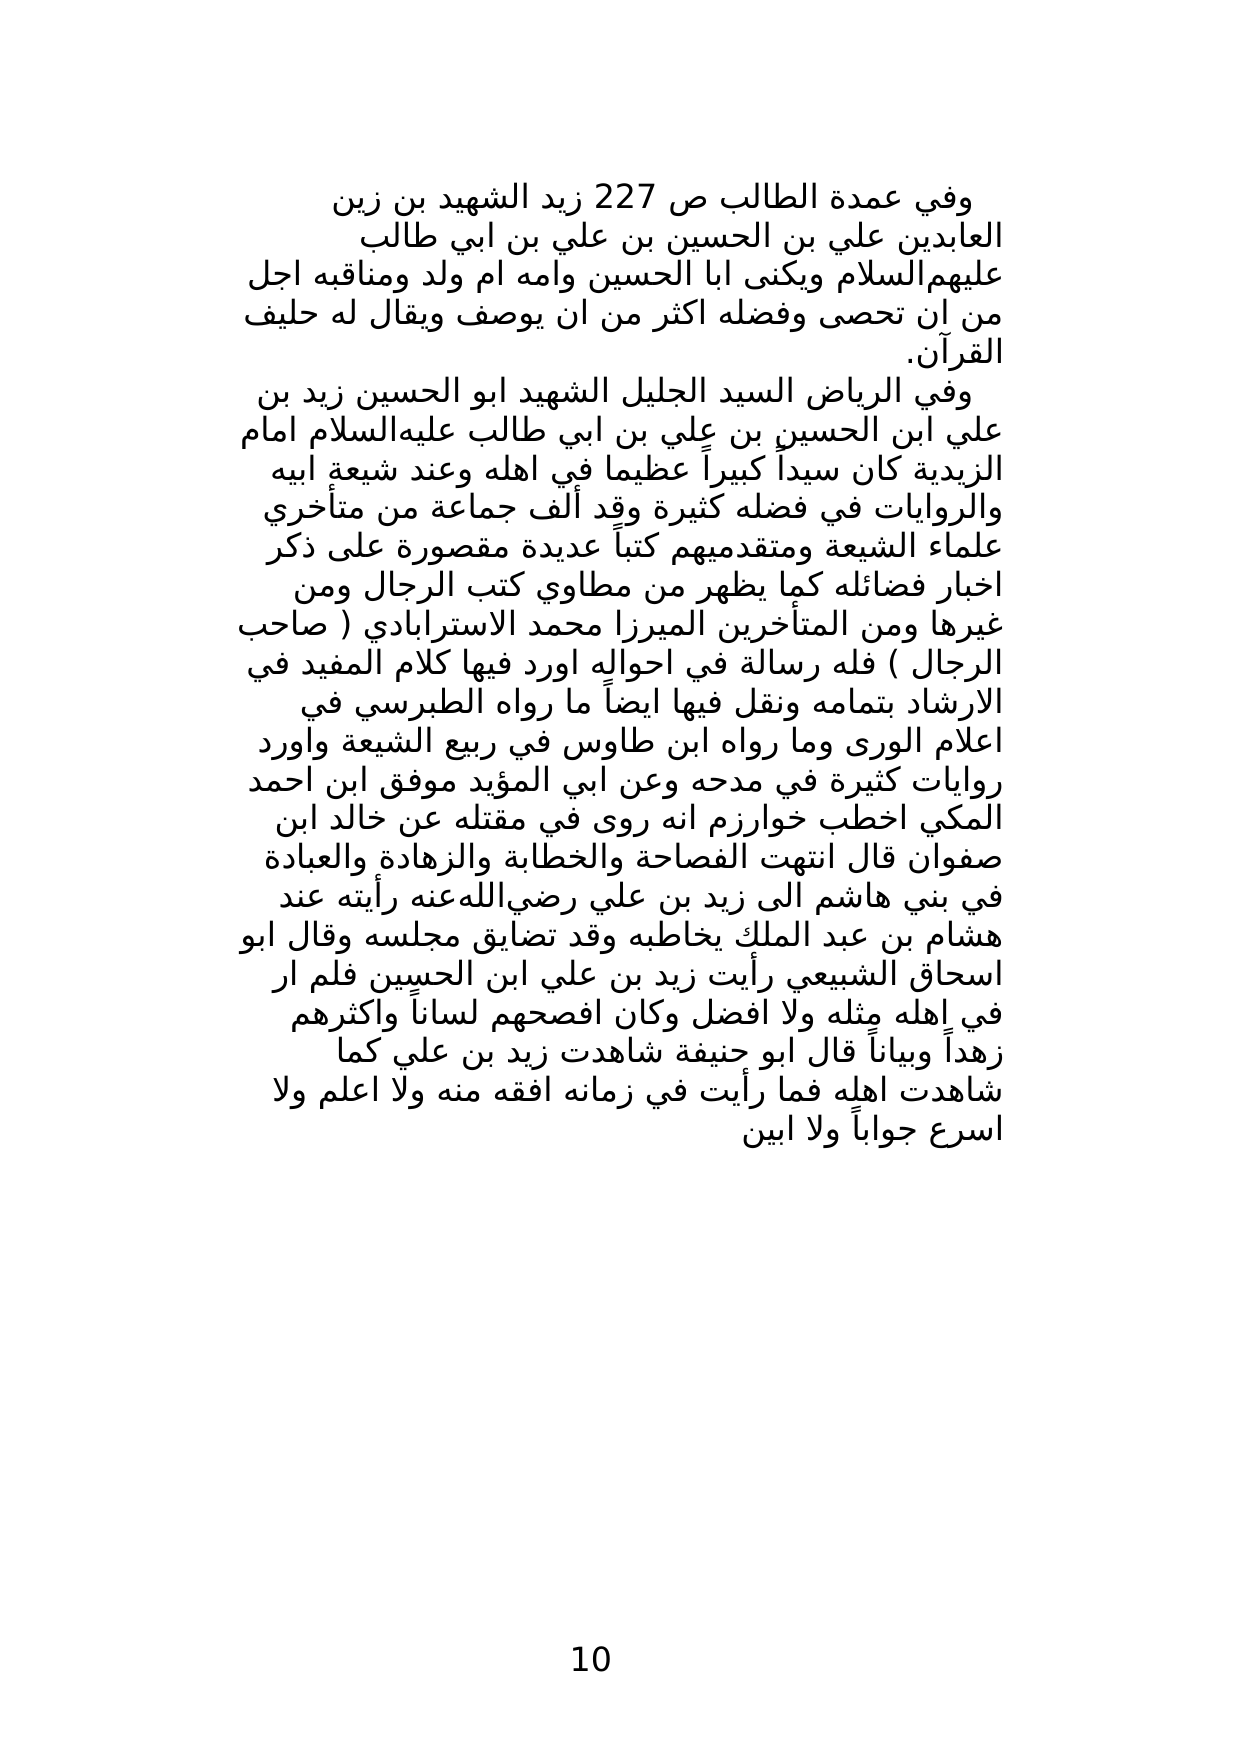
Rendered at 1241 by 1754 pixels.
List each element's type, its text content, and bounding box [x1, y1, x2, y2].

text وفي الرياض السيد الجليل الشهيد ابو الحسين زيد بن علي ابن الحسين بن علي بن ابي طالب عليه‌السلام امام الزيدية كان سيداً كبيراً عظيما في اهله وعند شيعة ابيه والروايات في فضله كثيرة وقد ألف جماعة من متأخري علماء الشيعة ومتقدميهم كتباً عديدة مقصورة على ذكر اخبار فضائله كما يظهر من مطاوي كتب الرجال ومن غيرها ومن المتأخرين الميرزا محمد الاسترابادي ( صاحب الرجال ) فله رسالة في احواله اورد فيها كلام المفيد في الارشاد بتمامه ونقل فيها ايضاً ما رواه الطبرسي في اعلام الورى وما رواه ابن طاوس في ربيع الشيعة واورد روايات كثيرة في مدحه وعن ابي المؤيد موفق ابن احمد المكي اخطب خوارزم انه روى في مقتله عن خالد ابن صفوان قال انتهت الفصاحة والخطابة والزهادة والعبادة في بني هاشم الى زيد بن علي رضي‌الله‌عنه رأيته عند هشام بن عبد الملك يخاطبه وقد تضايق مجلسه وقال ابو اسحاق الشبيعي رأيت زيد بن علي ابن الحسين فلم ار في اهله مثله ولا افضل وكان افصحهم لساناً واكثرهم زهداً وبياناً قال ابو حنيفة شاهدت زيد بن علي كما شاهدت اهله فما رأيت في زمانه افقه منه ولا اعلم ولا اسرع جواباً ولا ابين [236, 371, 1004, 1148]
text وفي عمدة الطالب ص 227 زيد الشهيد بن زين العابدين علي بن الحسين بن علي بن ابي طالب عليهم‌السلام ويكنى ابا الحسين وامه ام ولد ومناقبه اجل من ان تحصى وفضله اكثر من ان يوصف ويقال له حليف القرآن. [236, 177, 1004, 371]
